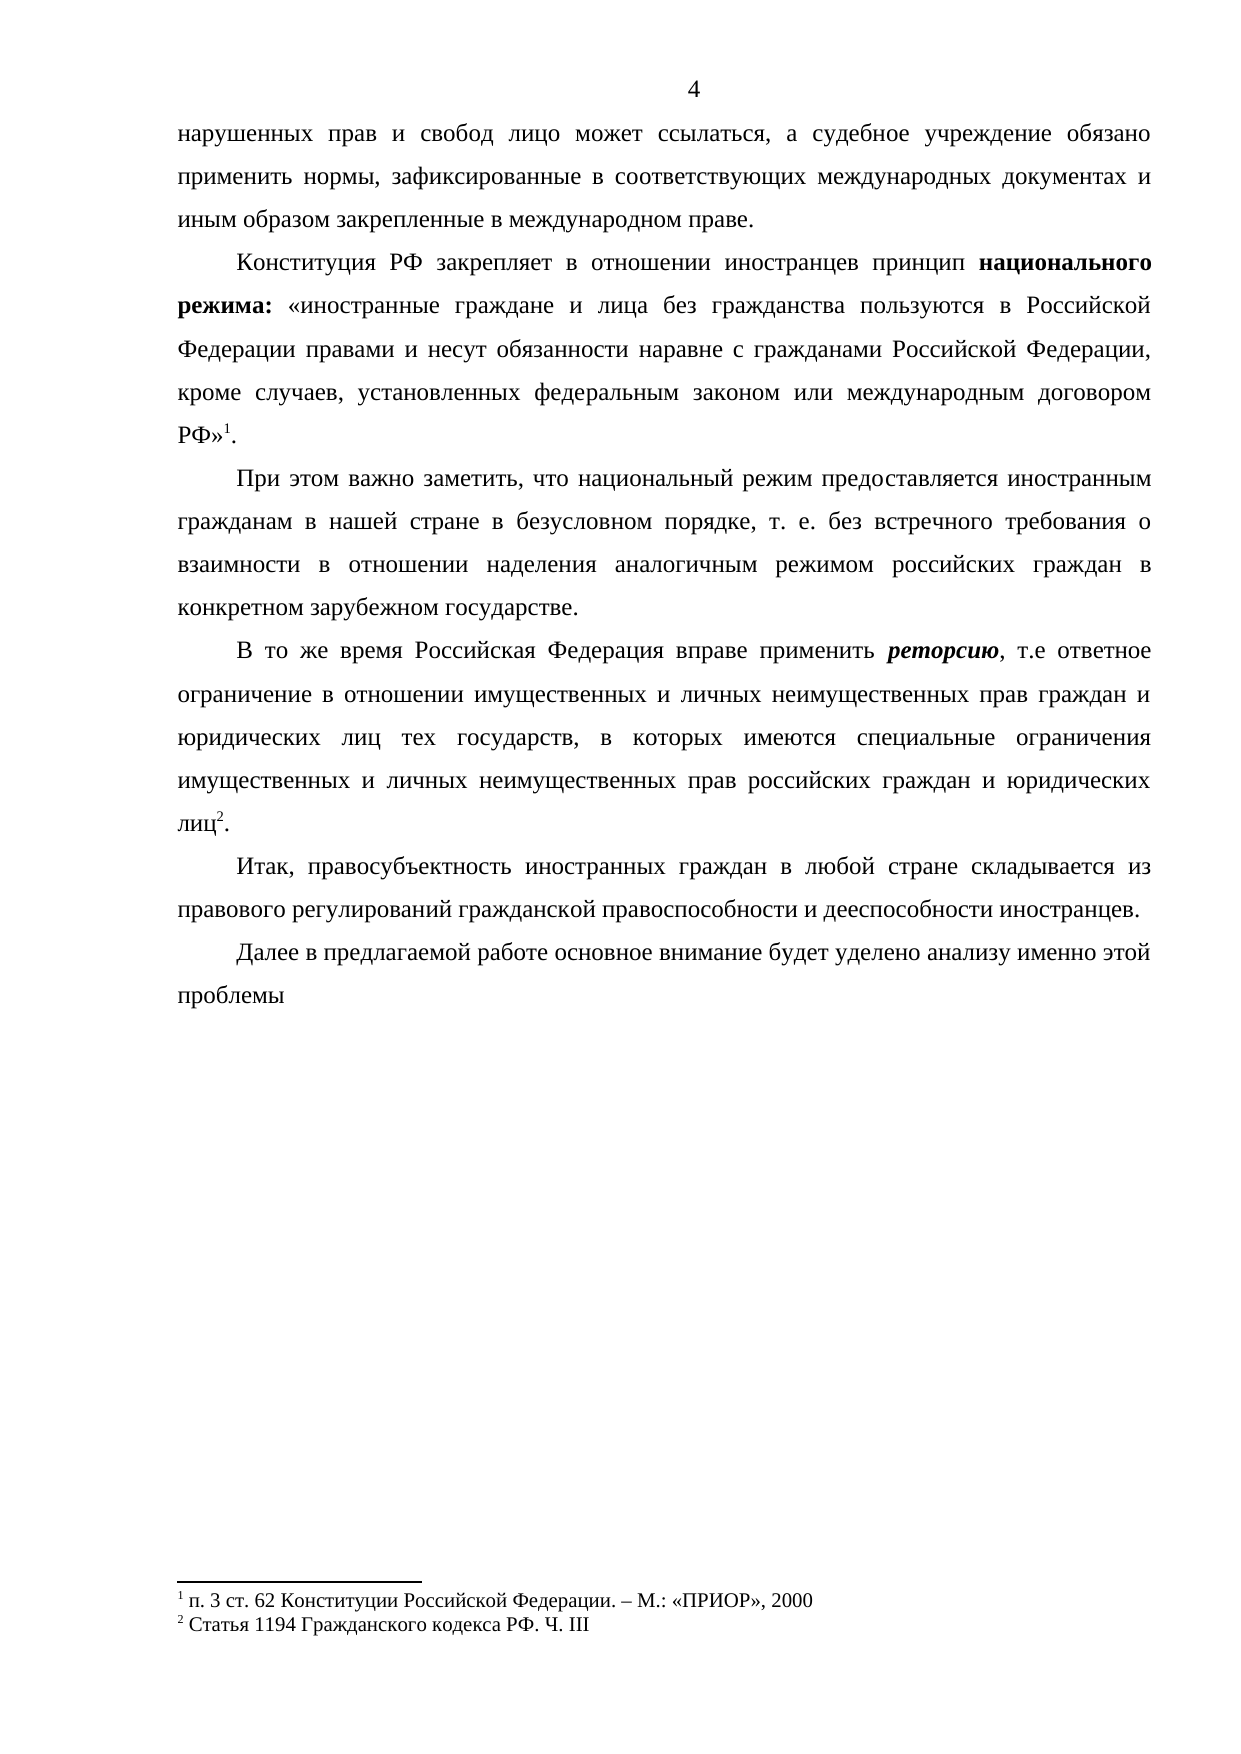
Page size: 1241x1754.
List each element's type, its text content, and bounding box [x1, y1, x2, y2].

subtitle Конституция РФ закрепляет в отношении иностранцев принцип национального режима: «иностранные граждане и лица без гражданства пользуются в Российской Федерации правами и несут обязанности наравне с гражданами Российской Федерации, кроме случаев, установленных федеральным законом или международным договором РФ». [177, 247, 1152, 449]
subtitle При этом важно заметить, что национальный режим предоставляется иностранным гражданам в нашей стране в безусловном порядке, т. е. без встречного требования о взаимности в отношении наделения аналогичным режимом российских граждан в конкретном зарубежном государстве. [177, 463, 1152, 621]
text Итак, правосубъектность иностранных граждан в любой стране складывается из правового регулирований гражданской правоспособности и дееспособности иностранцев. [177, 851, 1152, 923]
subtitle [177, 118, 1152, 233]
text В то же время Российская Федерация вправе применить реторсию, т.е ответное ограничение в отношении имущественных и личных неимущественных прав граждан и юридических лиц тех государств, в которых имеются специальные ограничения имущественных и личных неимущественных прав российских граждан и юридических лиц. [177, 636, 1152, 837]
text Далее в предлагаемой работе основное внимание будет уделено анализу именно этой проблемы [177, 937, 1152, 1009]
